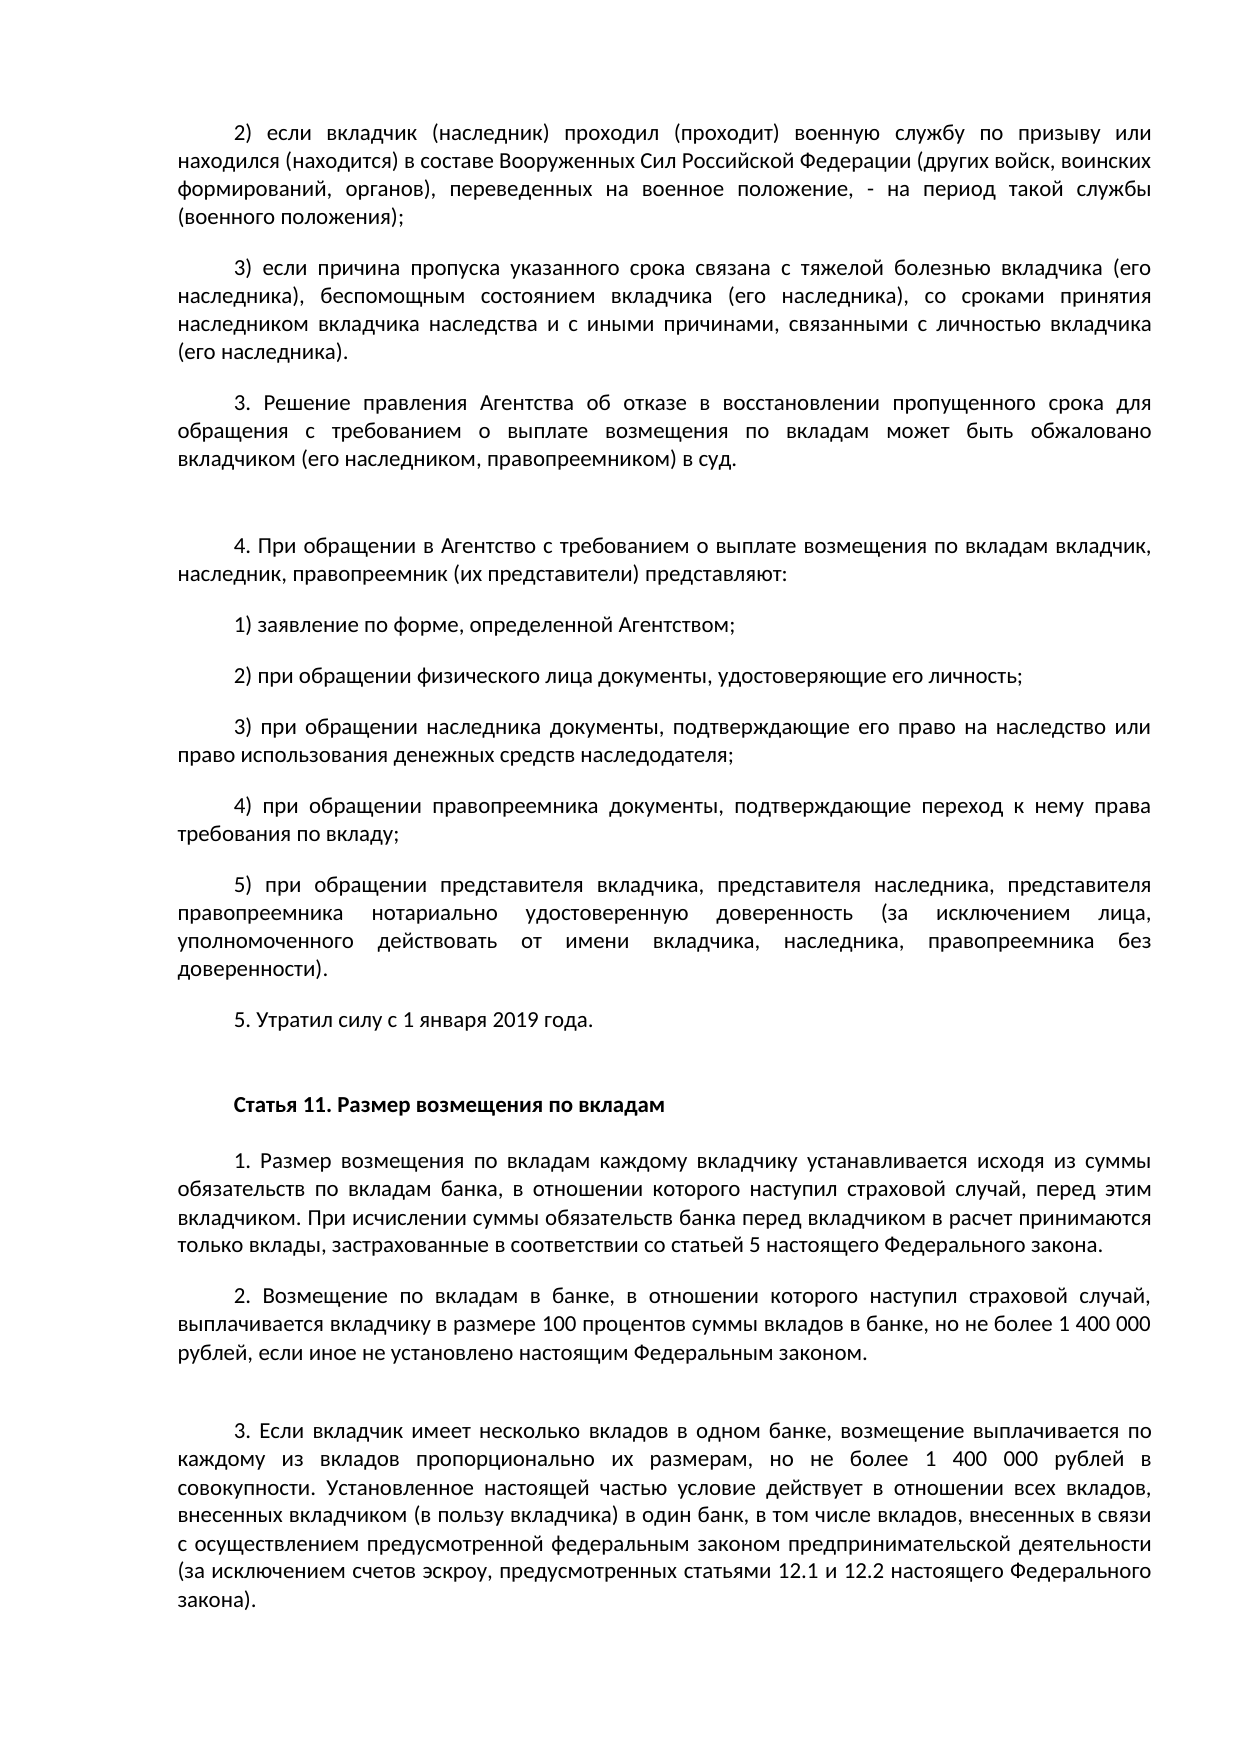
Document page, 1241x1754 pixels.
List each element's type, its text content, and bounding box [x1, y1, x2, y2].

text 3) если причина пропуска указанного срока связана с тяжелой болезнью вкладчика (его наследника), беспомощным состоянием вкладчика (его наследника), со сроками принятия наследником вкладчика наследства и с иными причинами, связанными с личностью вкладчика (его наследника). [177, 253, 1152, 365]
title Статья 11. Размер возмещения по вкладам [177, 1091, 1152, 1118]
text 5) при обращении представителя вкладчика, представителя наследника, представителя правопреемника нотариально удостоверенную доверенность (за исключением лица, уполномоченного действовать от имени вкладчика, наследника, правопреемника без доверенности). [177, 870, 1152, 982]
text 3. Решение правления Агентства об отказе в восстановлении пропущенного срока для обращения с требованием о выплате возмещения по вкладам может быть обжаловано вкладчиком (его наследником, правопреемником) в суд. [177, 388, 1152, 472]
text 1) заявление по форме, определенной Агентством; [177, 611, 1152, 638]
text 4) при обращении правопреемника документы, подтверждающие переход к нему права требования по вкладу; [177, 791, 1152, 847]
text 2) при обращении физического лица документы, удостоверяющие его личность; [177, 661, 1152, 689]
text 4. При обращении в Агентство с требованием о выплате возмещения по вкладам вкладчик, наследник, правопреемник (их представители) представляют: [177, 532, 1152, 588]
text 5. Утратил силу с 1 января 2019 года. [177, 1005, 1152, 1033]
text 1. Размер возмещения по вкладам каждому вкладчику устанавливается исходя из суммы обязательств по вкладам банка, в отношении которого наступил страховой случай, перед этим вкладчиком. При исчислении суммы обязательств банка перед вкладчиком в расчет принимаются только вклады, застрахованные в соответствии со статьей 5 настоящего Федерального закона. [177, 1147, 1152, 1259]
text 3) при обращении наследника документы, подтверждающие его право на наследство или право использования денежных средств наследодателя; [177, 712, 1152, 768]
text 3. Если вкладчик имеет несколько вкладов в одном банке, возмещение выплачивается по каждому из вкладов пропорционально их размерам, но не более 1 400 000 рублей в совокупности. Установленное настоящей частью условие действует в отношении всех вкладов, внесенных вкладчиком (в пользу вкладчика) в один банк, в том числе вкладов, внесенных в связи с осуществлением предусмотренной федеральным законом предпринимательской деятельности (за исключением счетов эскроу, предусмотренных статьями 12.1 и 12.2 настоящего Федерального закона). [177, 1417, 1152, 1613]
text 2) если вкладчик (наследник) проходил (проходит) военную службу по призыву или находился (находится) в составе Вооруженных Сил Российской Федерации (других войск, воинских формирований, органов), переведенных на военное положение, - на период такой службы (военного положения); [177, 118, 1152, 230]
text 2. Возмещение по вкладам в банке, в отношении которого наступил страховой случай, выплачивается вкладчику в размере 100 процентов суммы вкладов в банке, но не более 1 400 000 рублей, если иное не установлено настоящим Федеральным законом. [177, 1282, 1152, 1366]
